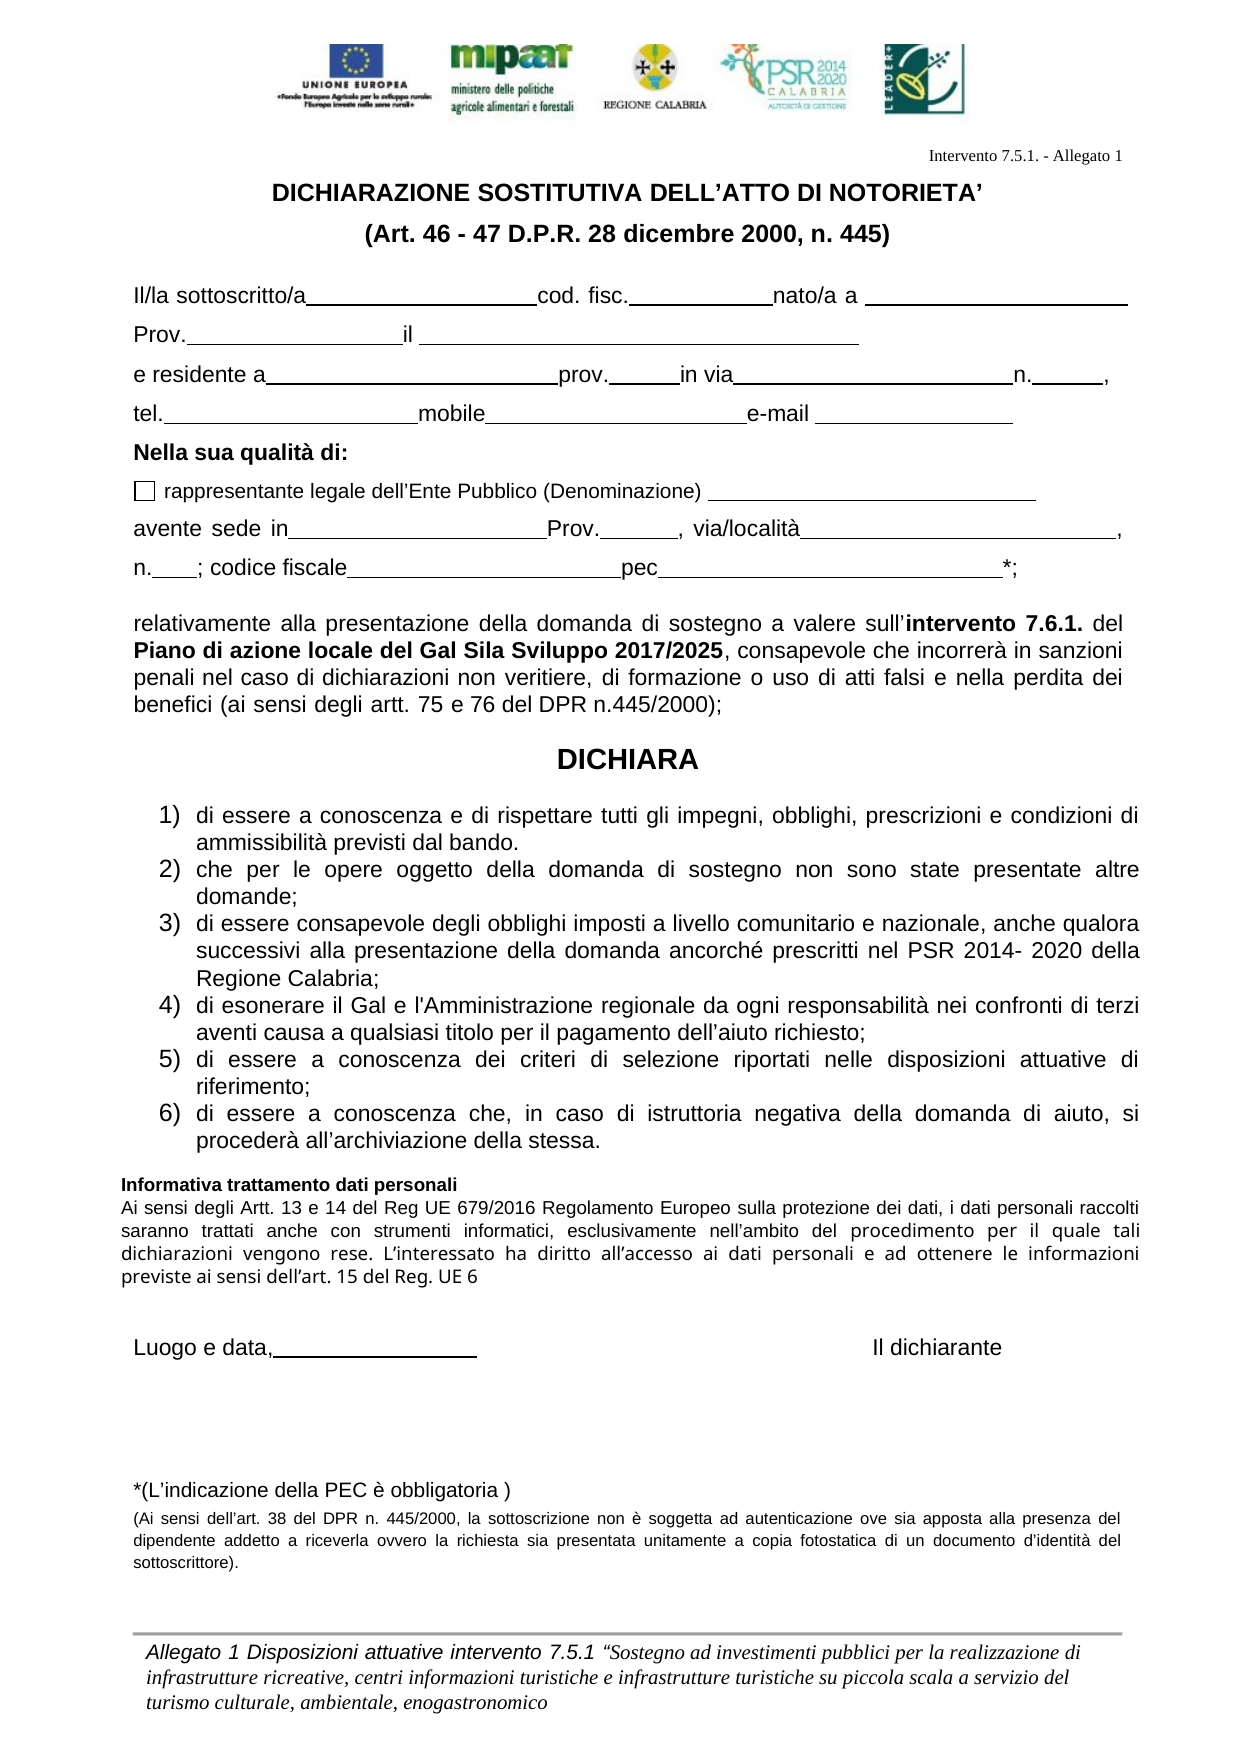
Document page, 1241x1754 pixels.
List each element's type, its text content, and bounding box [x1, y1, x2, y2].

text n. ; codice fiscale pec *; [133, 554, 1140, 581]
text Il/la sottoscritto/a cod. fisc. nato/a a Prov. il [133, 282, 1128, 347]
subtitle (Art. 46 - 47 D.P.R. 28 dicembre 2000, n. 445) [213, 219, 1042, 248]
list che per le opere oggetto della domanda di sostegno non sono state presentate altre domande; [159, 856, 1140, 910]
list di essere consapevole degli obblighi imposti a livello comunitario e nazionale, anche qualora successivi alla presentazione della domanda ancorché prescritti nel PSR 2014- 2020 della Regione Calabria; [159, 910, 1140, 991]
text Luogo e data, Il dichiarante [133, 1334, 1140, 1360]
text relativamente alla presentazione della domanda di sostegno a valere sull’intervento 7.6.1. del Piano di azione locale del Gal Sila Sviluppo 2017/2025, consapevole che incorrerà in sanzioni penali nel caso di dichiarazioni non veritiere, di formazione o uso di atti falsi e nella perdita dei benefici (ai sensi degli artt. 75 e 76 del DPR n.445/2000); [133, 609, 1123, 718]
list di essere a conoscenza e di rispettare tutti gli impegni, obblighi, prescrizioni e condizioni di ammissibilità previsti dal bando. [158, 802, 1140, 856]
subtitle DICHIARAZIONE SOSTITUTIVA DELL’ATTO DI NOTORIETA’ [213, 177, 1042, 206]
text avente sede in Prov. , via/località , [133, 515, 1140, 541]
list di esonerare il Gal e l'Amministrazione regionale da ogni responsabilità nei confronti di terzi aventi causa a qualsiasi titolo per il pagamento dell’aiuto richiesto; [159, 991, 1140, 1046]
text rappresentante legale dell’Ente Pubblico (Denominazione) [164, 479, 1140, 503]
list di essere a conoscenza dei criteri di selezione riportati nelle disposizioni attuative di riferimento; [159, 1046, 1140, 1100]
list di essere a conoscenza che, in caso di istruttoria negativa della domanda di aiuto, si procederà all’archiviazione della stessa. [159, 1100, 1140, 1154]
text Nella sua qualità di: [133, 439, 1140, 466]
text Informativa trattamento dati personali [121, 1173, 1140, 1196]
text (Ai sensi dell’art. 38 del DPR n. 445/2000, la sottoscrizione non è soggetta ad autenticazione ove sia apposta alla presenza del dipendente addetto a riceverla ovvero la richiesta sia presentata unitamente a copia fotostatica di un documento d’identità del sottoscrittore). [133, 1509, 1123, 1572]
picture [272, 44, 970, 127]
text e residente a prov. in via n. , tel. mobile e-mail [133, 361, 1110, 426]
text Intervento 7.5.1. - Allegato 1 [121, 146, 1122, 165]
subtitle DICHIARA [213, 742, 1043, 775]
text Ai sensi degli Artt. 13 e 14 del Reg UE 679/2016 Regolamento Europeo sulla protezione dei dati, i dati personali raccolti saranno trattati anche con strumenti informatici, esclusivamente nell’ambito del procedimento per il quale tali dichiarazioni vengono rese. L’interessato ha diritto all’accesso ai dati personali e ad ottenere le informazioni previste ai sensi dell’art. 15 del Reg. UE 6 [121, 1196, 1140, 1288]
text *(L’indicazione della PEC è obbligatoria ) [133, 1478, 1140, 1502]
